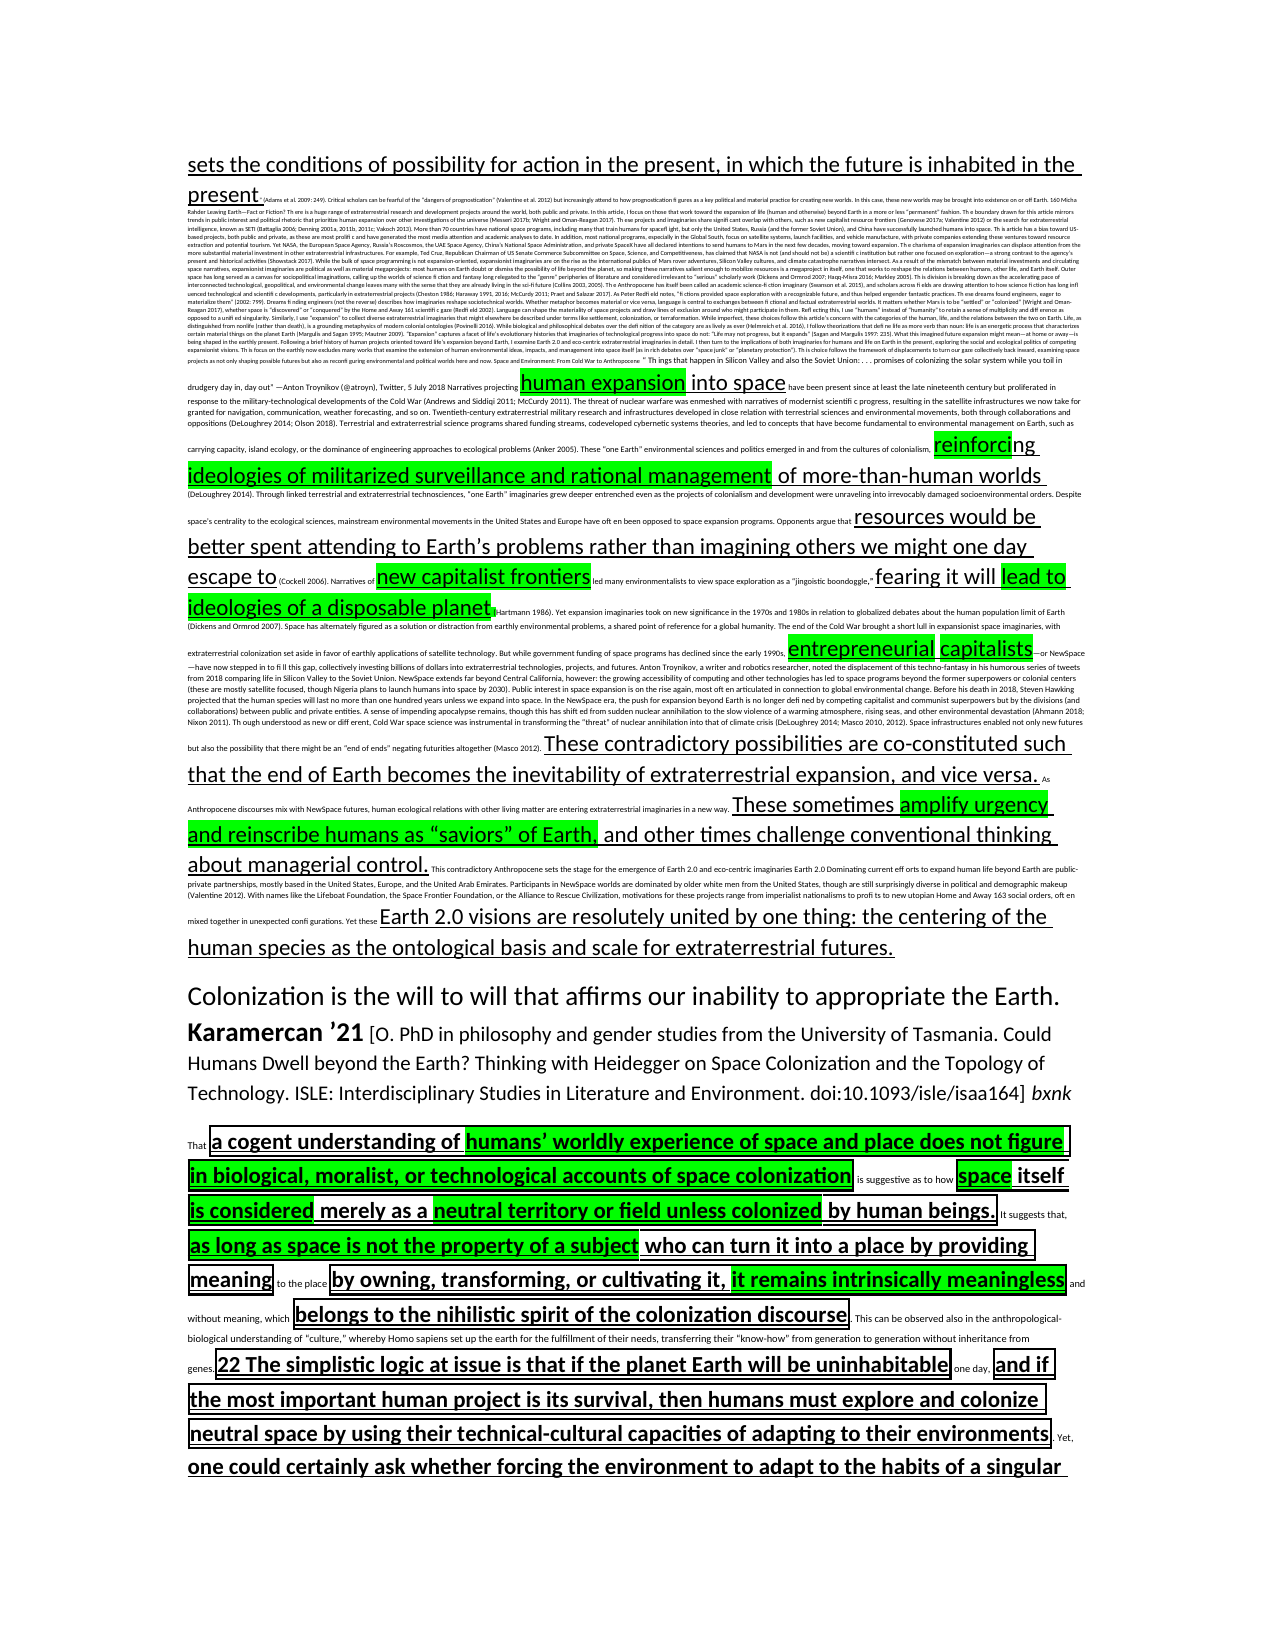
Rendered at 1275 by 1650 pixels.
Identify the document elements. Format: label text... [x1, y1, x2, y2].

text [187, 1125, 1087, 1480]
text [187, 150, 1087, 961]
subtitle Colonization is the will to will that affirms our inability to appropriate the Earth. [187, 979, 1087, 1013]
text Karamercan ’21 [O. PhD in philosophy and gender studies from the University of Tasmania. Could Humans Dwell beyond the Earth? Thinking with Heidegger on Space Colonization and the Topology of Technology. ISLE: Interdisciplinary Studies in Literature and Environment. doi:10.1093/isle/isaa164] bxnk [187, 1015, 1087, 1106]
